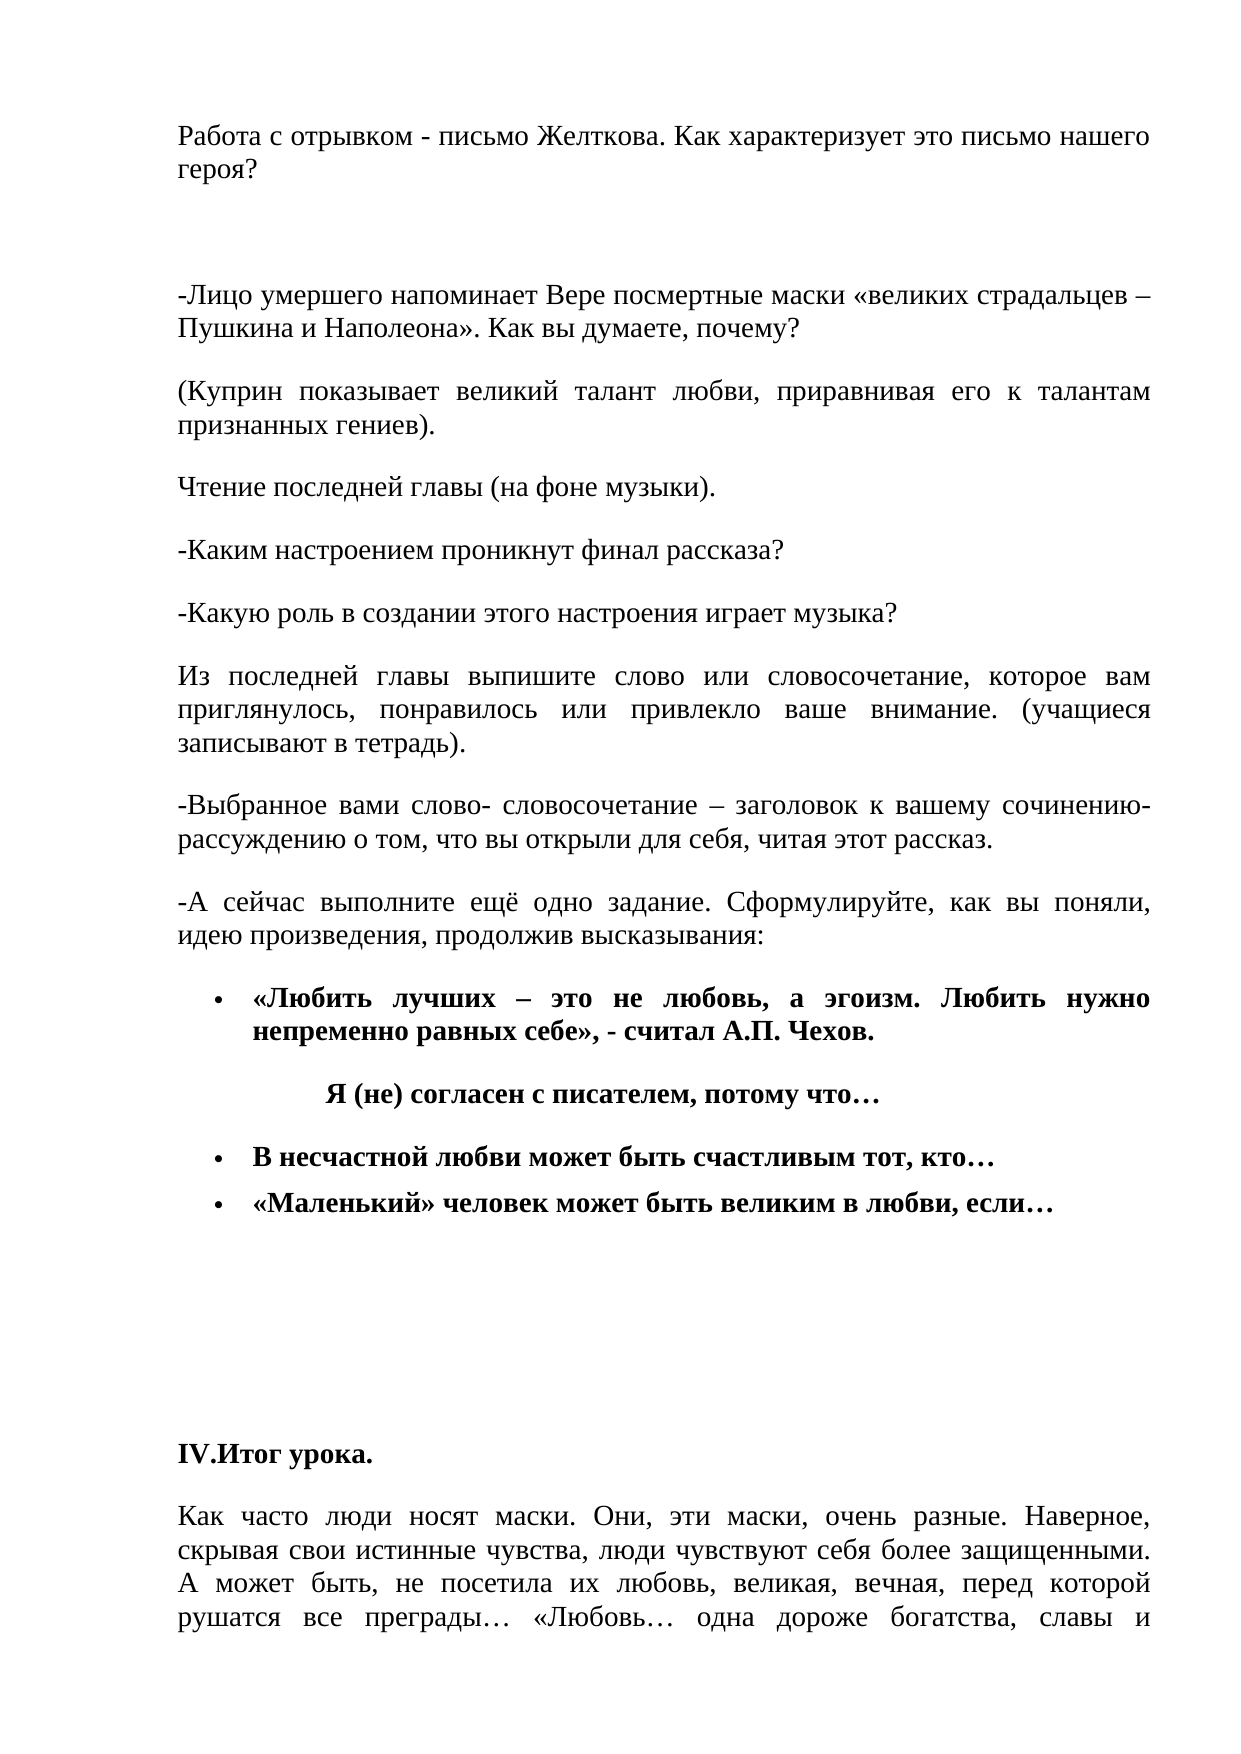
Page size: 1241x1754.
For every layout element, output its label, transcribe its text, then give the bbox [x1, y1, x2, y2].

text Работа с отрывком - письмо Желткова. Как характеризует это письмо нашего героя? [177, 118, 1152, 185]
text Чтение последней главы (на фоне музыки). [177, 469, 1152, 503]
list «Маленький» человек может быть великим в любви, если… [215, 1185, 1152, 1218]
text -А сейчас выполните ещё одно задание. Сформулируйте, как вы поняли, идею произведения, продолжив высказывания: [177, 884, 1152, 951]
text Я (не) согласен с писателем, потому что… [325, 1076, 1152, 1110]
text Из последней главы выпишите слово или словосочетание, которое вам приглянулось, понравилось или привлекло ваше внимание. (учащиеся записывают в тетрадь). [177, 658, 1152, 758]
list «Любить лучших – это не любовь, а эгоизм. Любить нужно непременно равных себе», - считал А.П. Чехов. [215, 980, 1152, 1047]
text -Выбранное вами слово- словосочетание – заголовок к вашему сочинению-рассуждению о том, что вы открыли для себя, читая этот рассказ. [177, 787, 1152, 854]
text (Куприн показывает великий талант любви, приравнивая его к талантам признанных гениев). [177, 373, 1152, 440]
text -Лицо умершего напоминает Вере посмертные маски «великих страдальцев – Пушкина и Наполеона». Как вы думаете, почему? [177, 277, 1152, 344]
text IV.Итог урока. [177, 1436, 1152, 1469]
list В несчастной любви может быть счастливым тот, кто… [215, 1139, 1152, 1172]
text -Какую роль в создании этого настроения играет музыка? [177, 595, 1152, 628]
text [177, 1498, 1152, 1633]
text -Каким настроением проникнут финал рассказа? [177, 532, 1152, 566]
